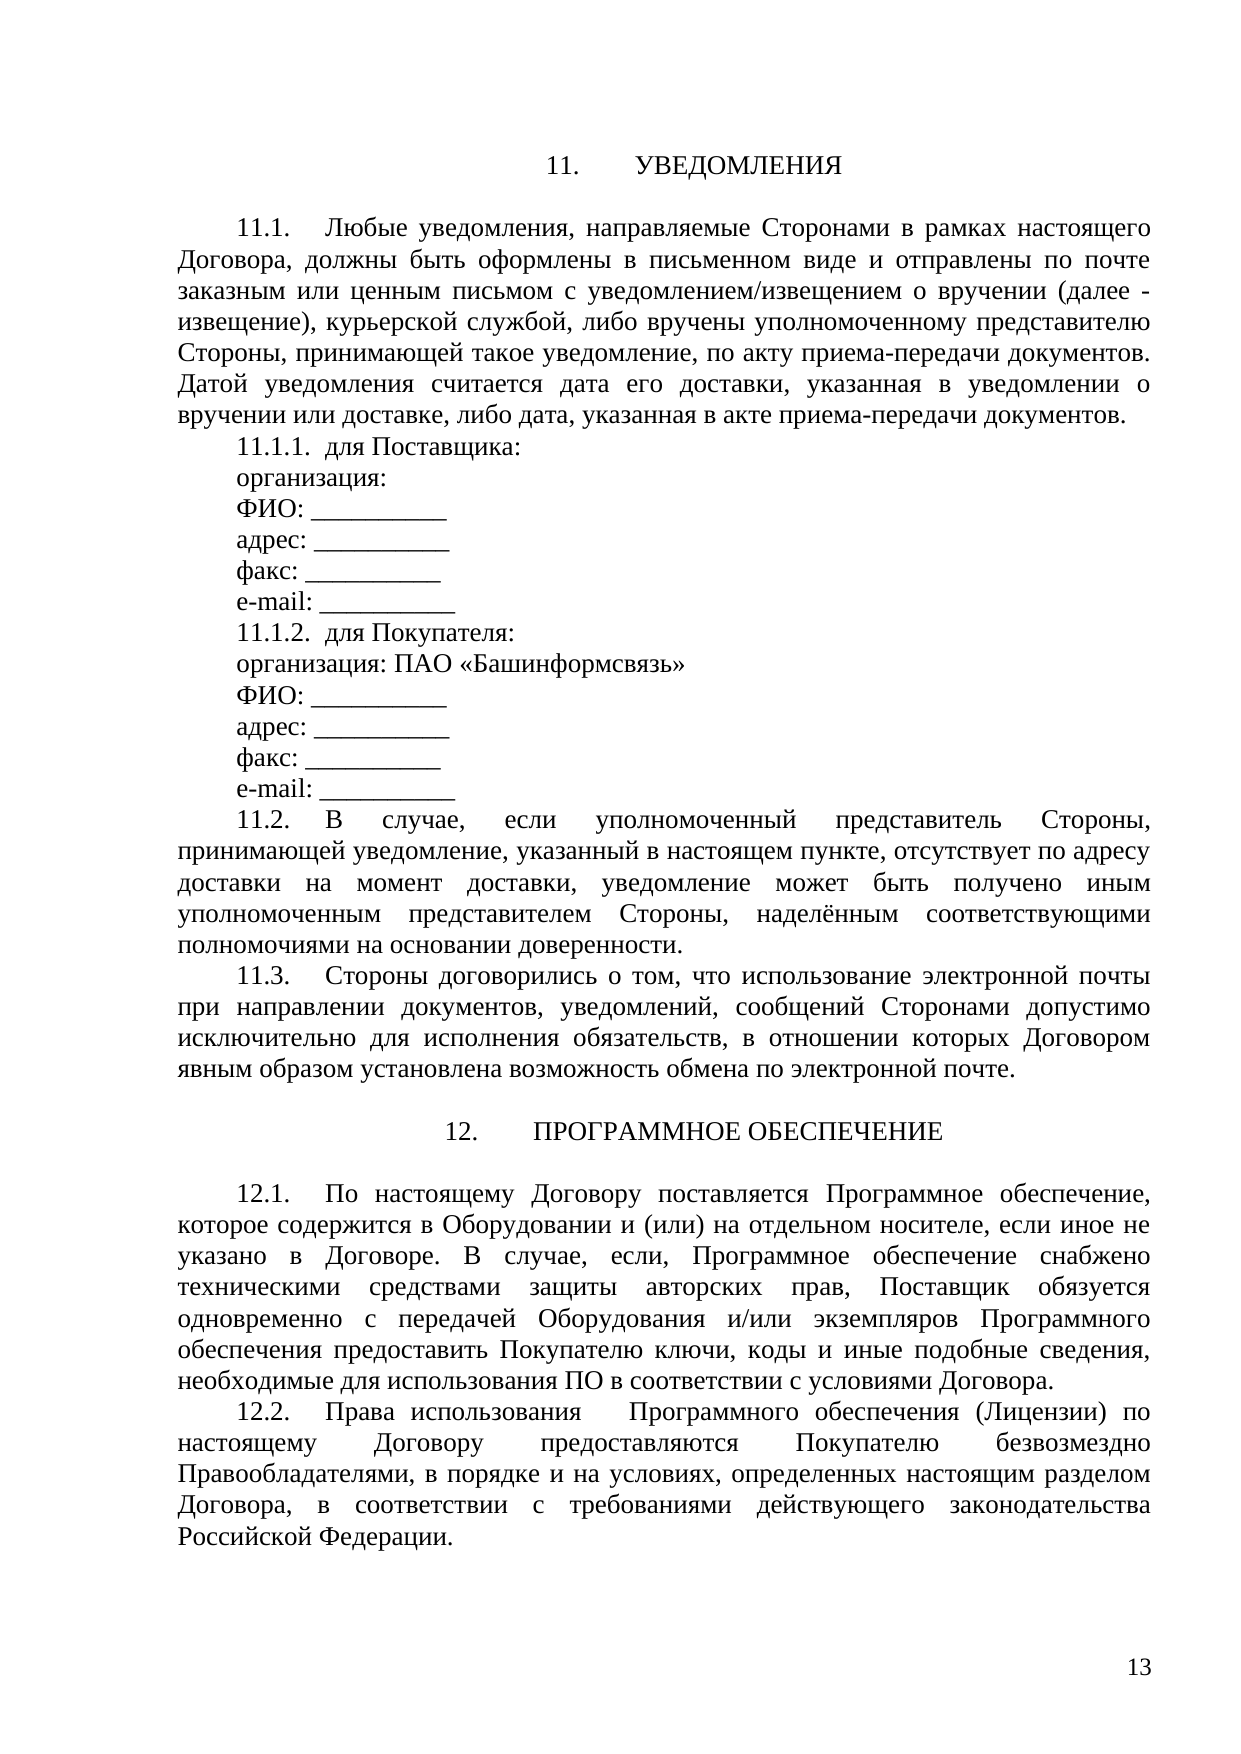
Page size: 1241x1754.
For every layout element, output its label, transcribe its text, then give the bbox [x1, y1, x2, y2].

text организация: ПАО «Башинформсвязь» [177, 648, 1152, 679]
list Права использования Программного обеспечения (Лицензии) по настоящему Договору предоставляются Покупателю безвозмездно Правообладателями, в порядке и на условиях, определенных настоящим разделом Договора, в соответствии с требованиями действующего законодательства Российской Федерации. [177, 1395, 1152, 1551]
list для Поставщика: [177, 429, 1152, 461]
text ФИО: __________ [177, 492, 1152, 523]
text факс: __________ [177, 554, 1152, 585]
list Любые уведомления, направляемые Сторонами в рамках настоящего Договора, должны быть оформлены в письменном виде и отправлены по почте заказным или ценным письмом с уведомлением/извещением о вручении (далее - извещение), курьерской службой, либо вручены уполномоченному представителю Стороны, принимающей такое уведомление, по акту приема-передачи документов. Датой уведомления считается дата его доставки, указанная в уведомлении о вручении или доставке, либо дата, указанная в акте приема-передачи документов. [177, 212, 1152, 429]
text адрес: __________ [177, 523, 1152, 554]
list УВЕДОМЛЕНИЯ [177, 149, 1152, 180]
text ФИО: __________ [177, 679, 1152, 710]
list для Покупателя: [177, 616, 1152, 648]
text e-mail: __________ [177, 772, 1152, 803]
text адрес: __________ [177, 710, 1152, 741]
list По настоящему Договору поставляется Программное обеспечение, которое содержится в Оборудовании и (или) на отдельном носителе, если иное не указано в Договоре. В случае, если, Программное обеспечение снабжено техническими средствами защиты авторских прав, Поставщик обязуется одновременно с передачей Оборудования и/или экземпляров Программного обеспечения предоставить Покупателю ключи, коды и иные подобные сведения, необходимые для использования ПО в соответствии с условиями Договора. [177, 1177, 1152, 1395]
text 11.3. Стороны договорились о том, что использование электронной почты при направлении документов, уведомлений, сообщений Сторонами допустимо исключительно для исполнения обязательств, в отношении которых Договором явным образом установлена возможность обмена по электронной почте. [177, 959, 1152, 1084]
list ПРОГРАММНОЕ ОБЕСПЕЧЕНИЕ [177, 1115, 1152, 1146]
text организация: [177, 461, 1152, 492]
text e-mail: __________ [177, 585, 1152, 616]
text факс: __________ [177, 741, 1152, 772]
text 11.2. В случае, если уполномоченный представитель Стороны, принимающей уведомление, указанный в настоящем пункте, отсутствует по адресу доставки на момент доставки, уведомление может быть получено иным уполномоченным представителем Стороны, наделённым соответствующими полномочиями на основании доверенности. [177, 803, 1152, 959]
